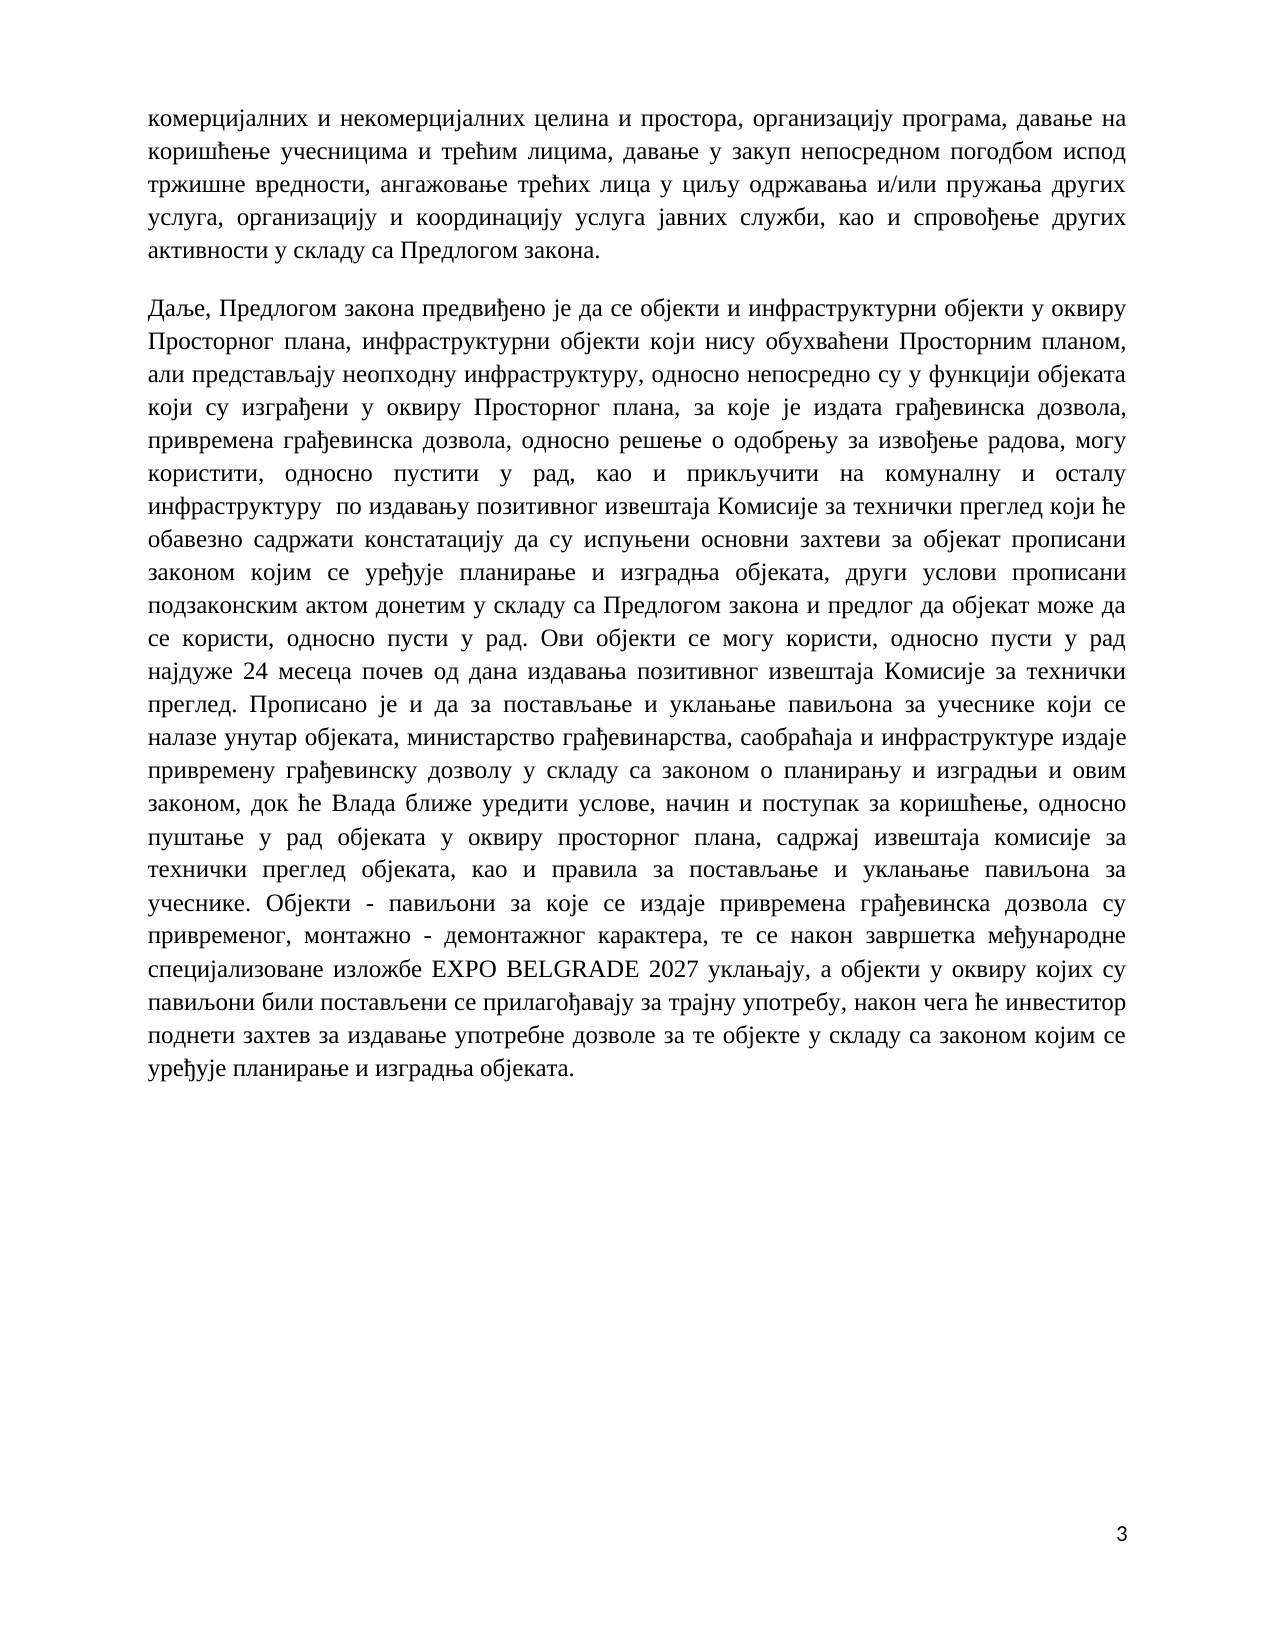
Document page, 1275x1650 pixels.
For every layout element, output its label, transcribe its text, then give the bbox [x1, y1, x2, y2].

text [148, 103, 1127, 264]
text Даље, Предлогом закона предвиђено је да се објекти и инфраструктурни објекти у оквиру Просторног плана, инфраструктурни објекти који нису обухваћени Просторним планом, али представљају неопходну инфраструктуру, односно непосредно су у функцији објеката који су изграђени у оквиру Просторног плана, за које је издата грађевинска дозвола, привремена грађевинска дозвола, односно решење о одобрењу за извођење радова, могу користити, односно пустити у рад, као и прикључити на комуналну и осталу инфраструктуру по издавању позитивног извештаја Комисије за технички преглед који ће обавезно садржати констатацију да су испуњени основни захтеви за објекат прописани законом којим се уређује планирање и изградња објеката, други услови прописани подзаконским актом донетим у складу са Предлогом закона и предлог да објекат може да се користи, односно пусти у рад. Ови објекти се могу користи, односно пусти у рад најдуже 24 месеца почев од дана издавања позитивног извештаја Комисије за технички преглед. Прописано је и да за постављање и уклањање павиљона за учеснике који се налазе унутар објеката, министарство грађевинарства, саобраћаја и инфраструктуре издаје привремену грађевинску дозволу у складу са законом о планирању и изградњи и овим законом, док ће Влада ближе уредити услове, начин и поступак за коришћење, односно пуштање у рад објеката у оквиру просторног плана, садржај извештаја комисије за технички преглед објеката, као и правила за постављање и уклањање павиљона за учеснике. Објекти - павиљони за које се издаје привремена грађевинска дозвола су привременог, монтажно - демонтажног карактера, те се након завршетка међународне специјализоване изложбе EXPO BELGRADE 2027 уклањају, а објекти у оквиру којих су павиљони били постављени се прилагођавају за трајну употребу, након чега ће инвеститор поднети захтев за издавање употребне дозволе за те објекте у складу са законом којим се уређује планирање и изградња објеката. [148, 293, 1127, 1081]
